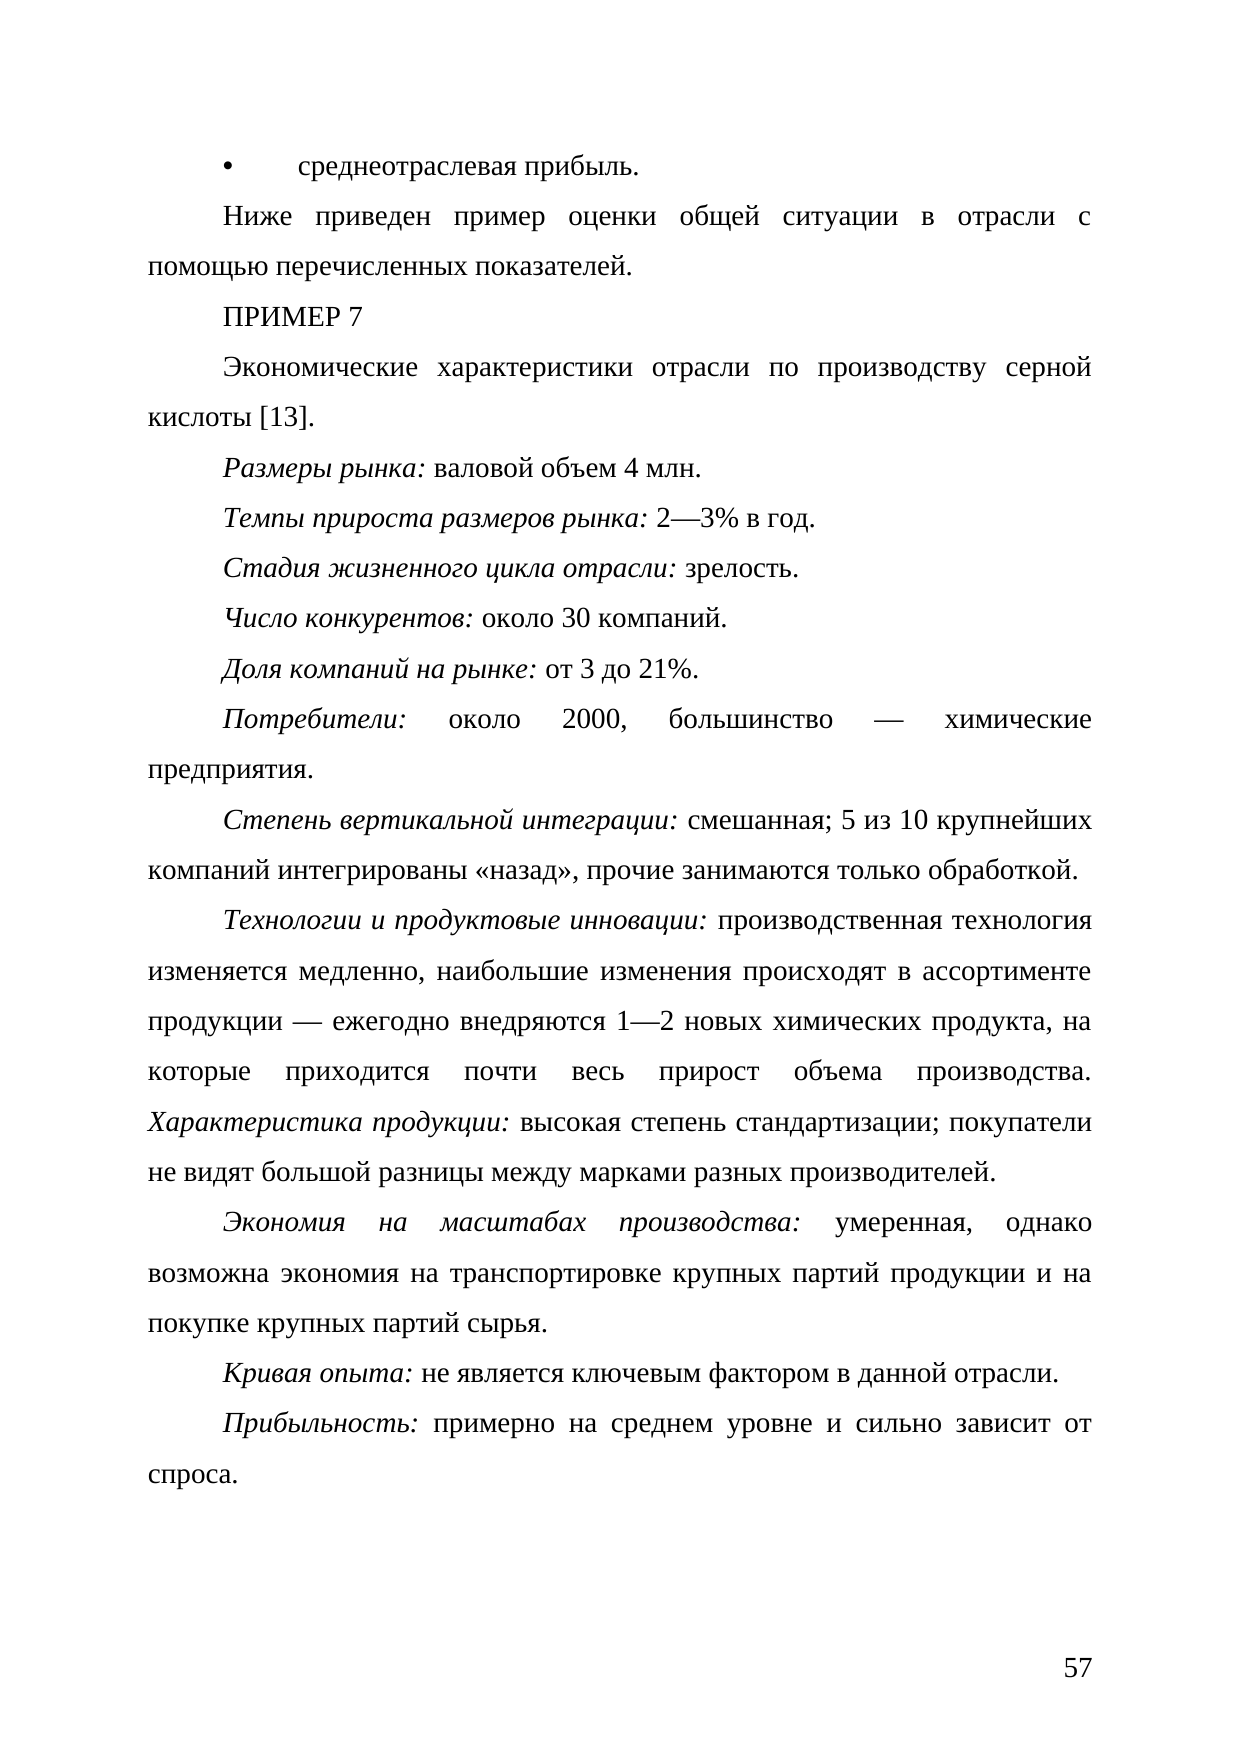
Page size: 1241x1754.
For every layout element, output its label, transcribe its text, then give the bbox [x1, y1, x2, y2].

text Прибыльность: примерно на среднем уровне и сильно зависит от спроса. [148, 1406, 1092, 1489]
text Размеры рынка: валовой объем 4 млн. [148, 450, 1092, 483]
text Темпы прироста размеров рынка: 2—3% в год. [148, 500, 1092, 533]
text ПРИМЕР 7 [148, 299, 1092, 332]
text Ниже приведен пример оценки общей ситуации в отрасли с помощью перечисленных показателей. [148, 198, 1092, 282]
text Число конкурентов: около 30 компаний. [148, 601, 1092, 634]
text Стадия жизненного цикла отрасли: зрелость. [148, 550, 1092, 584]
text Экономия на масштабах производства: умеренная, однако возможна экономия на транспортировке крупных партий продукции и на покупке крупных партий сырья. [148, 1204, 1092, 1338]
text Степень вертикальной интеграции: смешанная; 5 из 10 крупнейших компаний интегрированы «назад», прочие занимаются только обработкой. [148, 802, 1092, 886]
text Кривая опыта: не является ключевым фактором в данной отрасли. [148, 1355, 1092, 1389]
text Технологии и продуктовые инновации: производственная технология изменяется медленно, наибольшие изменения происходят в ассортименте продукции — ежегодно внедряются 1—2 новых химических продукта, на которые приходится почти весь прирост объема производства. Характеристика продукции: высокая степень стандартизации; покупатели не видят большой разницы между марками разных производителей. [148, 902, 1092, 1188]
text Доля компаний на рынке: от 3 до 21%. [148, 651, 1092, 684]
text Экономические характеристики отрасли по производству серной кислоты [13]. [148, 349, 1092, 433]
text Потребители: около 2000, большинство — химические предприятия. [148, 701, 1092, 785]
list среднеотраслевая прибыль. [148, 148, 1092, 181]
